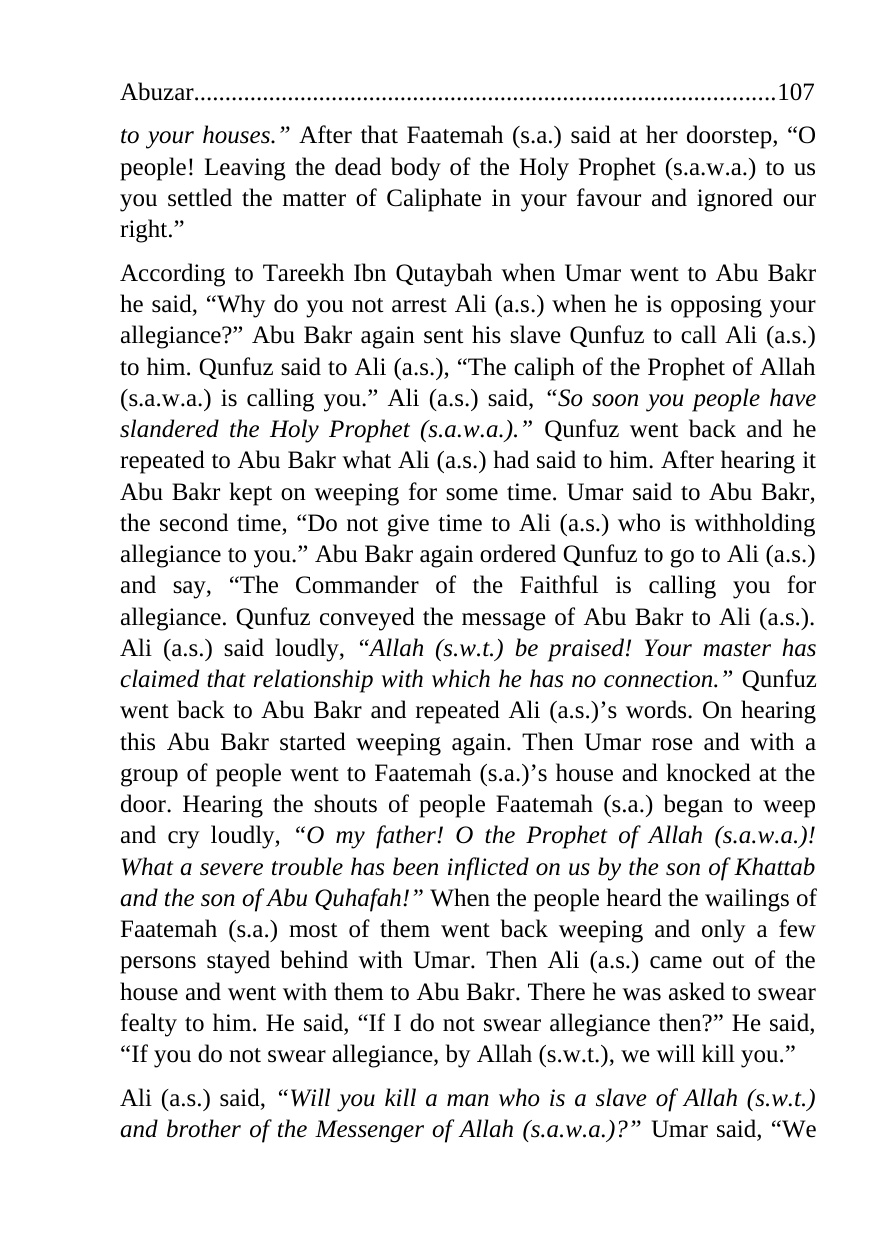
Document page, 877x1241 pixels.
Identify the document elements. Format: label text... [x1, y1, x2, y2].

text According to Tareekh Ibn Qutaybah when Umar went to Abu Bakr he said, “Why do you not arrest Ali (a.s.) when he is opposing your allegiance?” Abu Bakr again sent his slave Qunfuz to call Ali (a.s.) to him. Qunfuz said to Ali (a.s.), “The caliph of the Prophet of Allah (s.a.w.a.) is calling you.” Ali (a.s.) said, “So soon you people have slandered the Holy Prophet (s.a.w.a.).” Qunfuz went back and he repeated to Abu Bakr what Ali (a.s.) had said to him. After hearing it Abu Bakr kept on weeping for some time. Umar said to Abu Bakr, the second time, “Do not give time to Ali (a.s.) who is withholding allegiance to you.” Abu Bakr again ordered Qunfuz to go to Ali (a.s.) and say, “The Commander of the Faithful is calling you for allegiance. Qunfuz conveyed the message of Abu Bakr to Ali (a.s.). Ali (a.s.) said loudly, “Allah (s.w.t.) be praised! Your master has claimed that relationship with which he has no connection.” Qunfuz went back to Abu Bakr and repeated Ali (a.s.)’s words. On hearing this Abu Bakr started weeping again. Then Umar rose and with a group of people went to Faatemah (s.a.)’s house and knocked at the door. Hearing the shouts of people Faatemah (s.a.) began to weep and cry loudly, “O my father! O the Prophet of Allah (s.a.w.a.)! What a severe trouble has been inflicted on us by the son of Khattab and the son of Abu Quhafah!” When the people heard the wailings of Faatemah (s.a.) most of them went back weeping and only a few persons stayed behind with Umar. Then Ali (a.s.) came out of the house and went with them to Abu Bakr. There he was asked to swear fealty to him. He said, “If I do not swear allegiance then?” He said, “If you do not swear allegiance, by Allah (s.w.t.), we will kill you.” [120, 256, 817, 1069]
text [120, 119, 817, 244]
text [120, 1081, 817, 1144]
